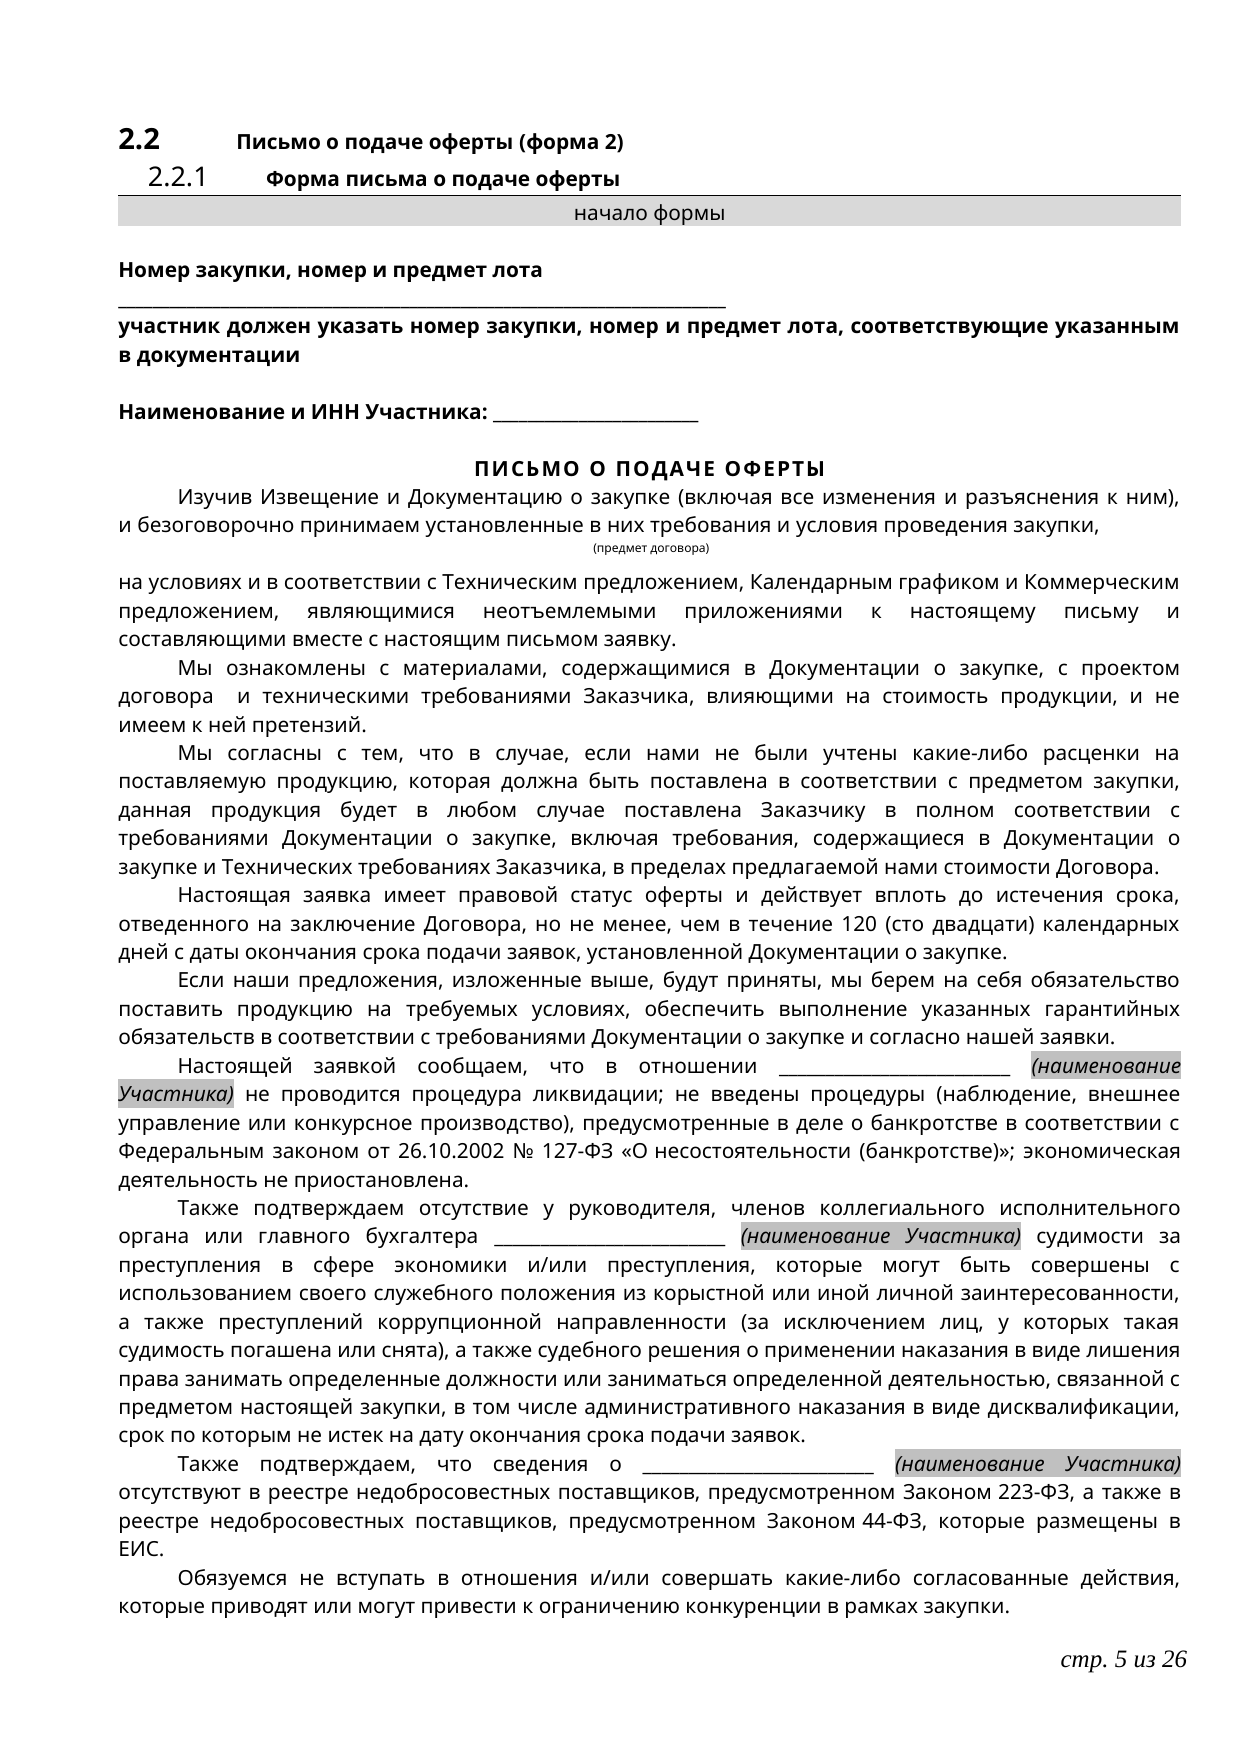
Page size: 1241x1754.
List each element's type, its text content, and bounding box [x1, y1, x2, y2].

text Также подтверждаем отсутствие у руководителя, членов коллегиального исполнительного органа или главного бухгалтера _________________________ (наименование Участника) судимости за преступления в сфере экономики и/или преступления, которые могут быть совершены с использованием своего служебного положения из корыстной или иной личной заинтересованности, а также преступлений коррупционной направленности (за исключением лиц, у которых такая судимость погашена или снята), а также судебного решения о применении наказания в виде лишения права занимать определенные должности или заниматься определенной деятельностью, связанной с предметом настоящей закупки, в том числе административного наказания в виде дисквалификации, срок по которым не истек на дату окончания срока подачи заявок. [118, 1193, 1181, 1449]
text Если наши предложения, изложенные выше, будут приняты, мы берем на себя обязательство поставить продукцию на требуемых условиях, обеспечить выполнение указанных гарантийных обязательств в соответствии с требованиями Документации о закупке и согласно нашей заявки. [118, 966, 1181, 1051]
text Также подтверждаем, что сведения о _________________________ (наименование Участника) отсутствуют в реестре недобросовестных поставщиков, предусмотренном Законом 223-ФЗ, а также в реестре недобросовестных поставщиков, предусмотренном Законом 44-ФЗ, которые размещены в ЕИС. [118, 1449, 1181, 1563]
text Настоящей заявкой сообщаем, что в отношении _________________________ (наименование Участника) не проводится процедура ликвидации; не введены процедуры (наблюдение, внешнее управление или конкурсное производство), предусмотренные в деле о банкротстве в соответствии с Федеральным законом от 26.10.2002 № 127-ФЗ «О несостоятельности (банкротстве)»; экономическая деятельность не приостановлена. [118, 1051, 1181, 1193]
text _______________________________________________________________________ [118, 283, 1181, 312]
text Письмо о подаче оферты [118, 454, 1181, 482]
text Изучив Извещение и Документацию о закупке (включая все изменения и разъяснения к ним), и безоговорочно принимаем установленные в них требования и условия проведения закупки, [118, 482, 1181, 539]
subtitle Письмо о подаче оферты (форма 2) [118, 118, 1181, 158]
text (предмет договора) [118, 539, 1181, 567]
text на условиях и в соответствии с Техническим предложением, Календарным графиком и Коммерческим предложением, являющимися неотъемлемыми приложениями к настоящему письму и составляющими вместе с настоящим письмом заявку. [118, 567, 1181, 653]
text Форма письма о подаче оферты [148, 158, 1181, 195]
text Настоящая заявка имеет правовой статус оферты и действует вплоть до истечения срока, отведенного на заключение Договора, но не менее, чем в течение 120 (сто двадцати) календарных дней с даты окончания срока подачи заявок, установленной Документации о закупке. [118, 880, 1181, 966]
text Номер закупки, номер и предмет лота [118, 255, 1181, 283]
text Мы ознакомлены с материалами, содержащимися в Документации о закупке, с проектом договора и техническими требованиями Заказчика, влияющими на стоимость продукции, и не имеем к ней претензий. [118, 653, 1181, 738]
text Обязуемся не вступать в отношения и/или совершать какие-либо согласованные действия, которые приводят или могут привести к ограничению конкуренции в рамках закупки. [118, 1563, 1181, 1620]
text начало формы [118, 196, 1181, 226]
text участник должен указать номер закупки, номер и предмет лота, соответствующие указанным в документации [118, 312, 1181, 368]
text Мы согласны с тем, что в случае, если нами не были учтены какие-либо расценки на поставляемую продукцию, которая должна быть поставлена в соответствии с предметом закупки, данная продукция будет в любом случае поставлена Заказчику в полном соответствии с требованиями Документации о закупке, включая требования, содержащиеся в Документации о закупке и Технических требованиях Заказчика, в пределах предлагаемой нами стоимости Договора. [118, 738, 1181, 880]
text Наименование и ИНН Участника: ________________________ [118, 397, 1181, 425]
